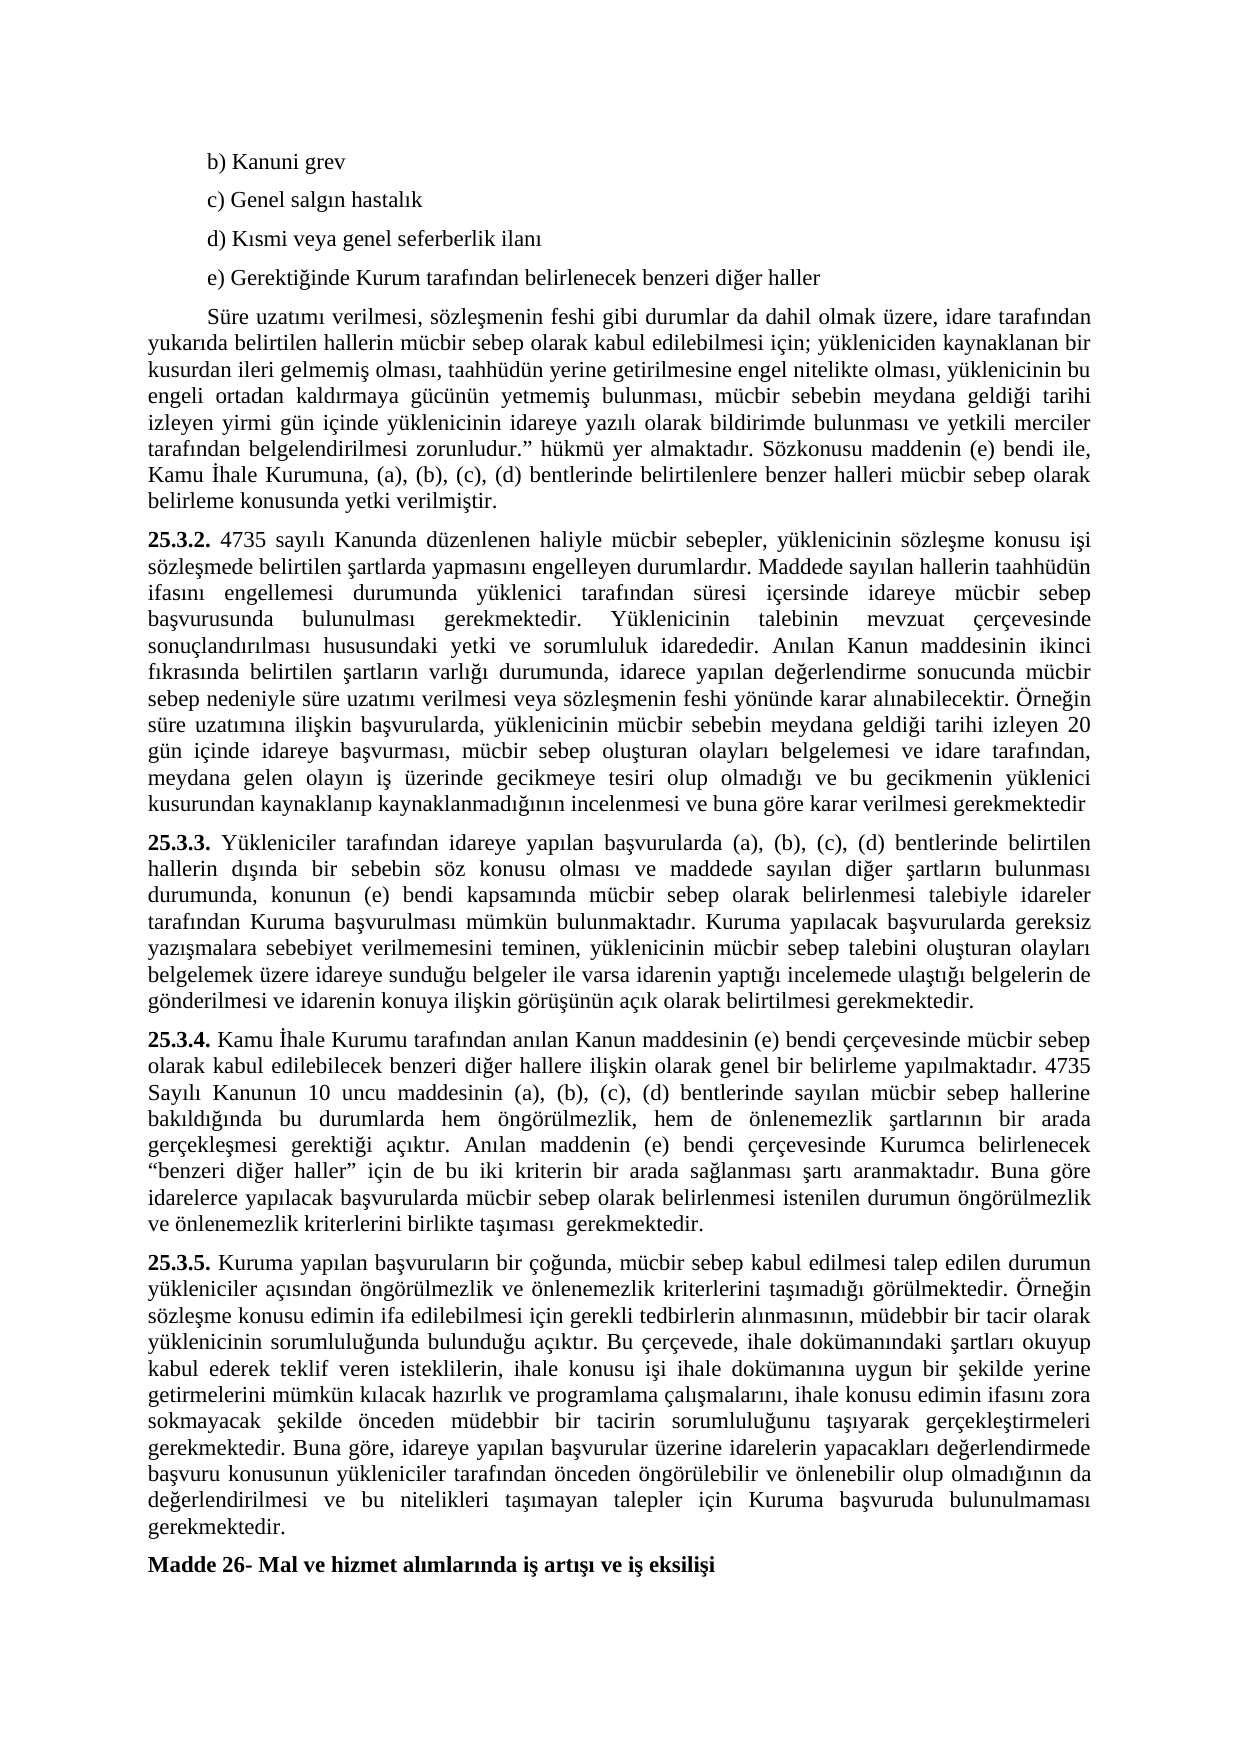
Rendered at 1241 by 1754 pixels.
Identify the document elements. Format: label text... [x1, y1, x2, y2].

text e) Gerektiğinde Kurum tarafından belirlenecek benzeri diğer haller [148, 264, 1092, 291]
text d) Kısmi veya genel seferberlik ilanı [148, 225, 1092, 252]
text 25.3.3. Yükleniciler tarafından idareye yapılan başvurularda (a), (b), (c), (d) bentlerinde belirtilen hallerin dışında bir sebebin söz konusu olması ve maddede sayılan diğer şartların bulunması durumunda, konunun (e) bendi kapsamında mücbir sebep olarak belirlenmesi talebiyle idareler tarafından Kuruma başvurulması mümkün bulunmaktadır. Kuruma yapılacak başvurularda gereksiz yazışmalara sebebiyet verilmemesini teminen, yüklenicinin mücbir sebep talebini oluşturan olayları belgelemek üzere idareye sunduğu belgeler ile varsa idarenin yaptığı incelemede ulaştığı belgelerin de gönderilmesi ve idarenin konuya ilişkin görüşünün açık olarak belirtilmesi gerekmektedir. [148, 829, 1092, 1013]
text b) Kanuni grev [148, 148, 1092, 174]
text Süre uzatımı verilmesi, sözleşmenin feshi gibi durumlar da dahil olmak üzere, idare tarafından yukarıda belirtilen hallerin mücbir sebep olarak kabul edilebilmesi için; yükleniciden kaynaklanan bir kusurdan ileri gelmemiş olması, taahhüdün yerine getirilmesine engel nitelikte olması, yüklenicinin bu engeli ortadan kaldırmaya gücünün yetmemiş bulunması, mücbir sebebin meydana geldiği tarihi izleyen yirmi gün içinde yüklenicinin idareye yazılı olarak bildirimde bulunması ve yetkili merciler tarafından belgelendirilmesi zorunludur.” hükmü yer almaktadır. Sözkonusu maddenin (e) bendi ile, Kamu İhale Kurumuna, (a), (b), (c), (d) bentlerinde belirtilenlere benzer halleri mücbir sebep olarak belirleme konusunda yetki verilmiştir. [148, 303, 1092, 514]
text 25.3.4. Kamu İhale Kurumu tarafından anılan Kanun maddesinin (e) bendi çerçevesinde mücbir sebep olarak kabul edilebilecek benzeri diğer hallere ilişkin olarak genel bir belirleme yapılmaktadır. 4735 Sayılı Kanunun 10 uncu maddesinin (a), (b), (c), (d) bentlerinde sayılan mücbir sebep hallerine bakıldığında bu durumlarda hem öngörülmezlik, hem de önlenemezlik şartlarının bir arada gerçekleşmesi gerektiği açıktır. Anılan maddenin (e) bendi çerçevesinde Kurumca belirlenecek “benzeri diğer haller” için de bu iki kriterin bir arada sağlanması şartı aranmaktadır. Buna göre idarelerce yapılacak başvurularda mücbir sebep olarak belirlenmesi istenilen durumun öngörülmezlik ve önlenemezlik kriterlerini birlikte taşıması gerekmektedir. [148, 1026, 1092, 1237]
text 25.3.5. Kuruma yapılan başvuruların bir çoğunda, mücbir sebep kabul edilmesi talep edilen durumun yükleniciler açısından öngörülmezlik ve önlenemezlik kriterlerini taşımadığı görülmektedir. Örneğin sözleşme konusu edimin ifa edilebilmesi için gerekli tedbirlerin alınmasının, müdebbir bir tacir olarak yüklenicinin sorumluluğunda bulunduğu açıktır. Bu çerçevede, ihale dokümanındaki şartları okuyup kabul ederek teklif veren isteklilerin, ihale konusu işi ihale dokümanına uygun bir şekilde yerine getirmelerini mümkün kılacak hazırlık ve programlama çalışmalarını, ihale konusu edimin ifasını zora sokmayacak şekilde önceden müdebbir bir tacirin sorumluluğunu taşıyarak gerçekleştirmeleri gerekmektedir. Buna göre, idareye yapılan başvurular üzerine idarelerin yapacakları değerlendirmede başvuru konusunun yükleniciler tarafından önceden öngörülebilir ve önlenebilir olup olmadığının da değerlendirilmesi ve bu nitelikleri taşımayan talepler için Kuruma başvuruda bulunulmaması gerekmektedir. [148, 1249, 1092, 1539]
text 25.3.2. 4735 sayılı Kanunda düzenlenen haliyle mücbir sebepler, yüklenicinin sözleşme konusu işi sözleşmede belirtilen şartlarda yapmasını engelleyen durumlardır. Maddede sayılan hallerin taahhüdün ifasını engellemesi durumunda yüklenici tarafından süresi içersinde idareye mücbir sebep başvurusunda bulunulması gerekmektedir. Yüklenicinin talebinin mevzuat çerçevesinde sonuçlandırılması hususundaki yetki ve sorumluluk idarededir. Anılan Kanun maddesinin ikinci fıkrasında belirtilen şartların varlığı durumunda, idarece yapılan değerlendirme sonucunda mücbir sebep nedeniyle süre uzatımı verilmesi veya sözleşmenin feshi yönünde karar alınabilecektir. Örneğin süre uzatımına ilişkin başvurularda, yüklenicinin mücbir sebebin meydana geldiği tarihi izleyen 20 gün içinde idareye başvurması, mücbir sebep oluşturan olayları belgelemesi ve idare tarafından, meydana gelen olayın iş üzerinde gecikmeye tesiri olup olmadığı ve bu gecikmenin yüklenici kusurundan kaynaklanıp kaynaklanmadığının incelenmesi ve buna göre karar verilmesi gerekmektedir [148, 526, 1092, 816]
text Madde 26- Mal ve hizmet alımlarında iş artışı ve iş eksilişi [148, 1552, 1092, 1578]
text c) Genel salgın hastalık [148, 187, 1092, 213]
